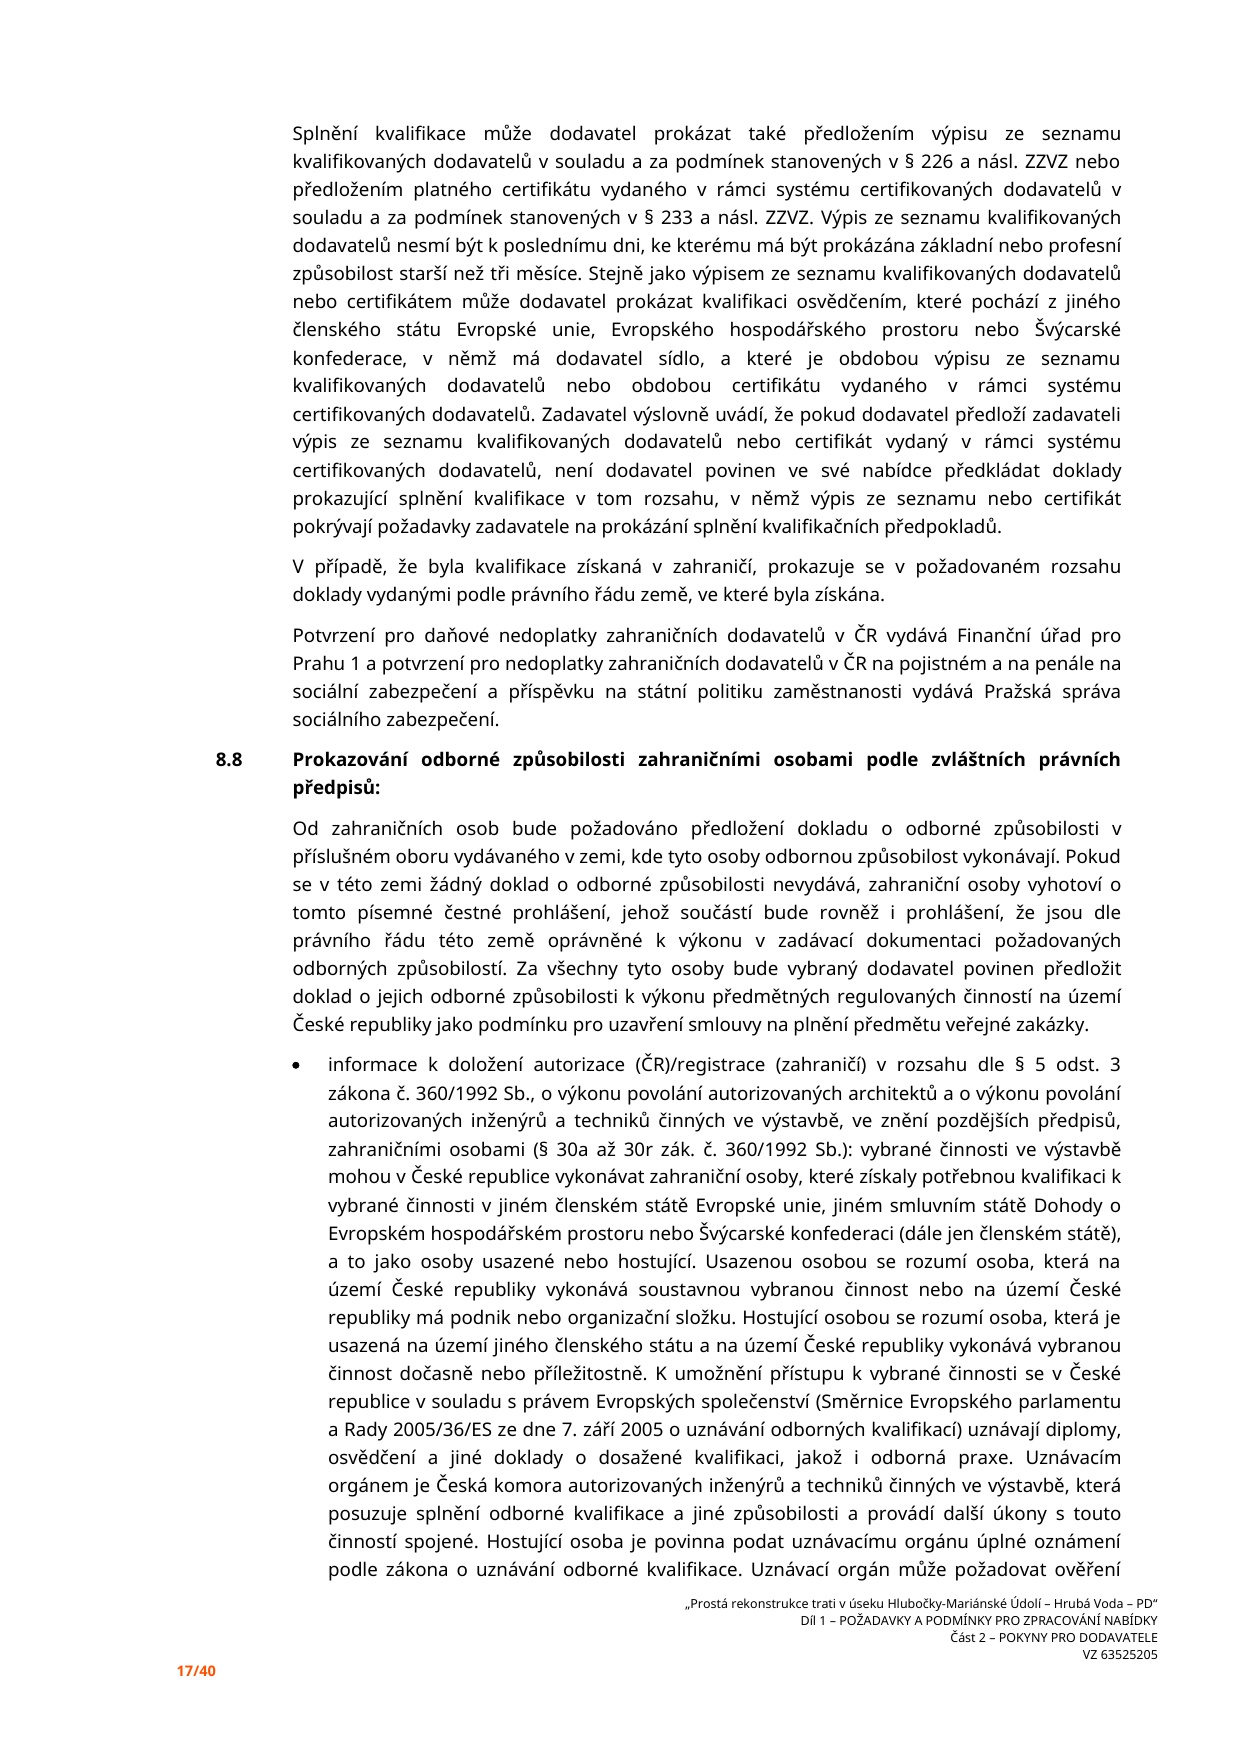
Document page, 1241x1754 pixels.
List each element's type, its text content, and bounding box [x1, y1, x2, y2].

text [292, 1052, 1122, 1582]
text V případě, že byla kvalifikace získaná v zahraničí, prokazuje se v požadovaném rozsahu doklady vydanými podle právního řádu země, ve které byla získána. [292, 553, 1122, 607]
text Potvrzení pro daňové nedoplatky zahraničních dodavatelů v ČR vydává Finanční úřad pro Prahu 1 a potvrzení pro nedoplatky zahraničních dodavatelů v ČR na pojistném a na penále na sociální zabezpečení a příspěvku na státní politiku zaměstnanosti vydává Pražská správa sociálního zabezpečení. [292, 622, 1122, 732]
text Od zahraničních osob bude požadováno předložení dokladu o odborné způsobilosti v příslušném oboru vydávaného v zemi, kde tyto osoby odbornou způsobilost vykonávají. Pokud se v této zemi žádný doklad o odborné způsobilosti nevydává, zahraniční osoby vyhotoví o tomto písemné čestné prohlášení, jehož součástí bude rovněž i prohlášení, že jsou dle právního řádu této země oprávněné k výkonu v zadávací dokumentaci požadovaných odborných způsobilostí. Za všechny tyto osoby bude vybraný dodavatel povinen předložit doklad o jejich odborné způsobilosti k výkonu předmětných regulovaných činností na území České republiky jako podmínku pro uzavření smlouvy na plnění předmětu veřejné zakázky. [292, 815, 1122, 1037]
text Splnění kvalifikace může dodavatel prokázat také předložením výpisu ze seznamu kvalifikovaných dodavatelů v souladu a za podmínek stanovených v § 226 a násl. ZZVZ nebo předložením platného certifikátu vydaného v rámci systému certifikovaných dodavatelů v souladu a za podmínek stanovených v § 233 a násl. ZZVZ. Výpis ze seznamu kvalifikovaných dodavatelů nesmí být k poslednímu dni, ke kterému má být prokázána základní nebo profesní způsobilost starší než tři měsíce. Stejně jako výpisem ze seznamu kvalifikovaných dodavatelů nebo certifikátem může dodavatel prokázat kvalifikaci osvědčením, které pochází z jiného členského státu Evropské unie, Evropského hospodářského prostoru nebo Švýcarské konfederace, v němž má dodavatel sídlo, a které je obdobou výpisu ze seznamu kvalifikovaných dodavatelů nebo obdobou certifikátu vydaného v rámci systému certifikovaných dodavatelů. Zadavatel výslovně uvádí, že pokud dodavatel předloží zadavateli výpis ze seznamu kvalifikovaných dodavatelů nebo certifikát vydaný v rámci systému certifikovaných dodavatelů, není dodavatel povinen ve své nabídce předkládat doklady prokazující splnění kvalifikace v tom rozsahu, v němž výpis ze seznamu nebo certifikát pokrývají požadavky zadavatele na prokázání splnění kvalifikačních předpokladů. [292, 121, 1122, 538]
text Prokazování odborné způsobilosti zahraničními osobami podle zvláštních právních předpisů: [216, 747, 1122, 800]
